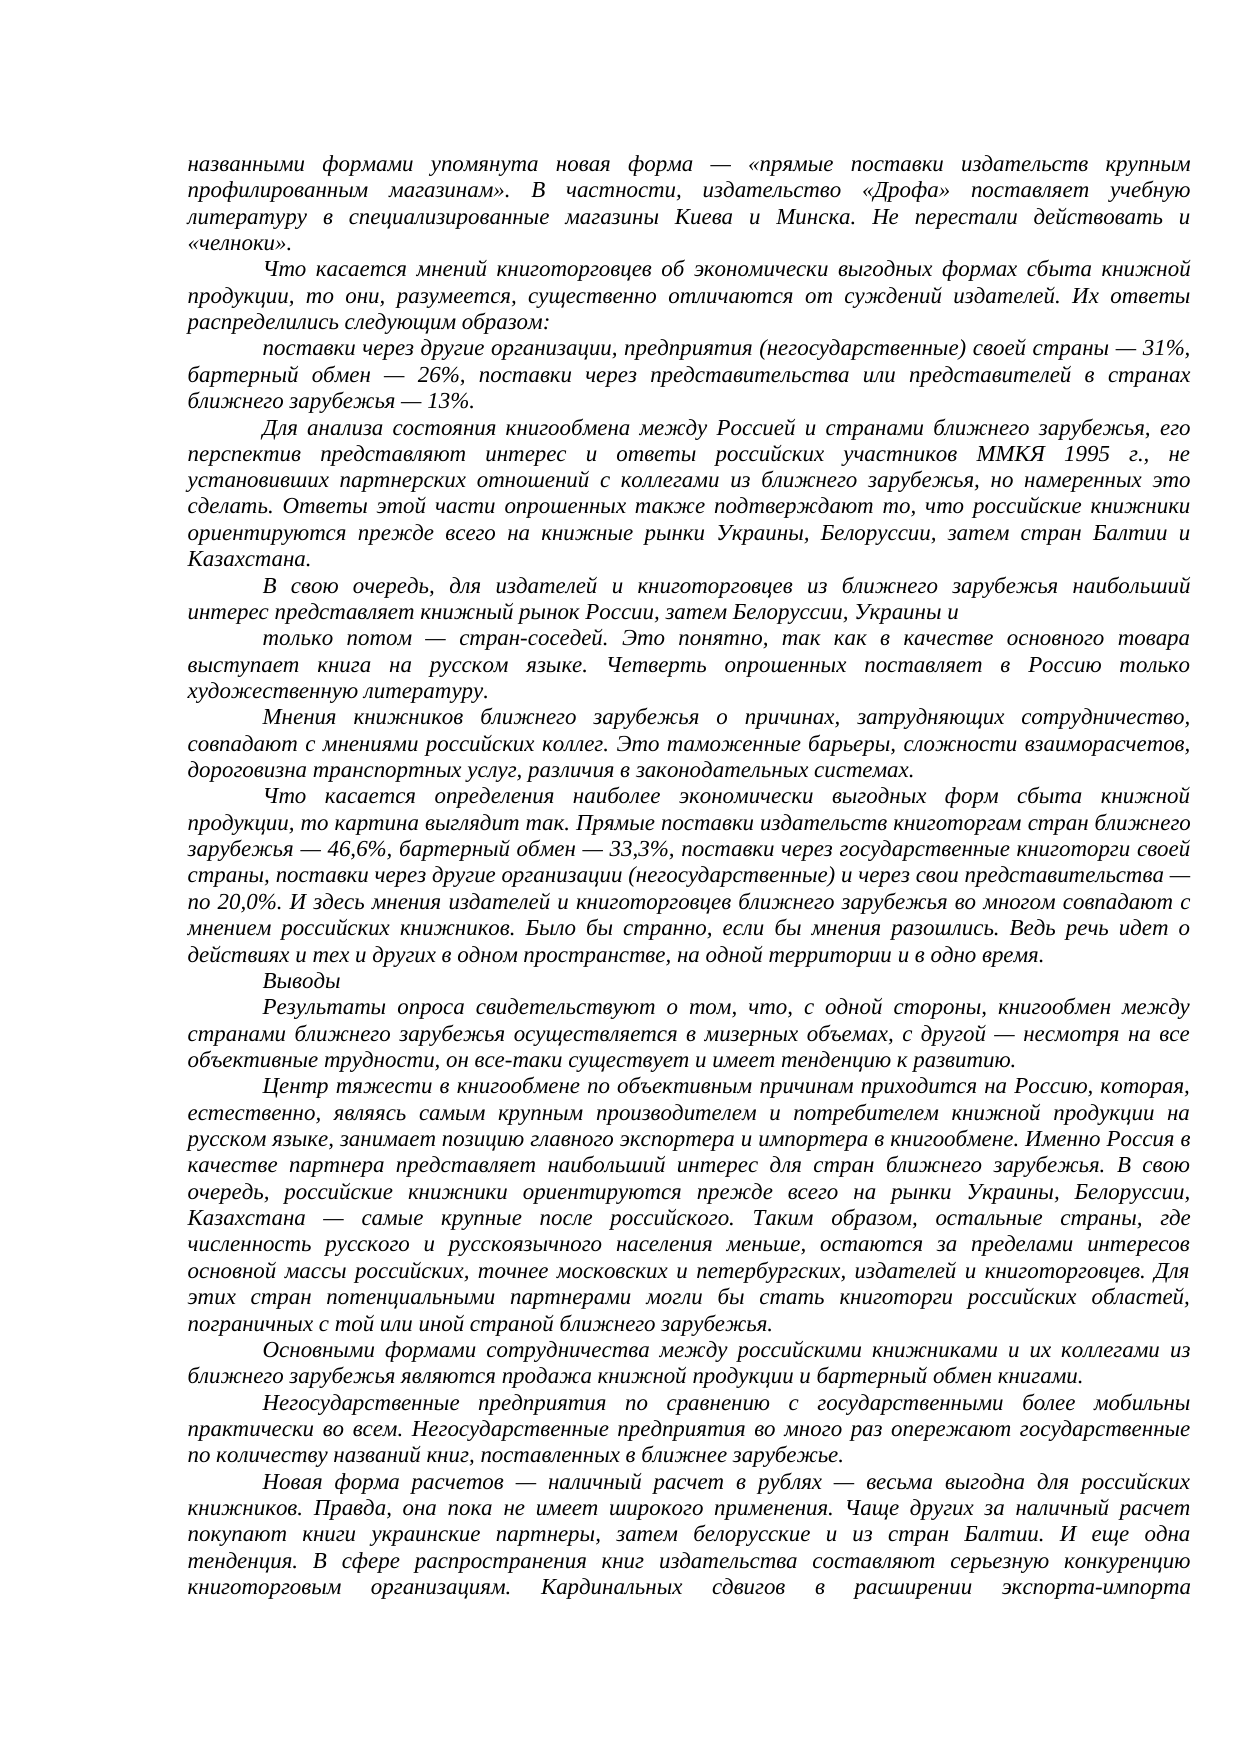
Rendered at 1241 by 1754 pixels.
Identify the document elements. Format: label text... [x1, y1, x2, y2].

text Основными формами сотрудничества между российскими книжниками и их коллегами из ближнего зарубежья являются продажа книжной продукции и бартерный обмен книгами. [187, 1336, 1192, 1389]
text Результаты опроса свидетельствуют о том, что, с одной стороны, книгообмен между странами ближнего зарубежья осуществляется в мизерных объемах, с другой — несмотря на все объективные трудности, он все-таки существует и имеет тенденцию к развитию. [187, 993, 1192, 1072]
text Центр тяжести в книгообмене по объективным причинам приходится на Россию, которая, естественно, являясь самым крупным производителем и потребителем книжной продукции на русском языке, занимает позицию главного экспортера и импортера в книгообмене. Именно Россия в качестве партнера представляет наибольший интерес для стран ближнего зарубежья. В свою очередь, российские книжники ориентируются прежде всего на рынки Украины, Белоруссии, Казахстана — самые крупные после российского. Таким образом, остальные страны, где численность русского и русскоязычного населения меньше, остаются за пределами интересов основной массы российских, точнее московских и петербургских, издателей и книготорговцев. Для этих стран потенциальными партнерами могли бы стать книготорги российских областей, пограничных с той или иной страной ближнего зарубежья. [187, 1072, 1192, 1336]
text Мнения книжников ближнего зарубежья о причинах, затрудняющих сотрудничество, совпадают с мнениями российских коллег. Это таможенные барьеры, сложности взаиморасчетов, дороговизна транспортных услуг, различия в законодательных системах. [187, 703, 1192, 782]
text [187, 150, 1192, 255]
text Для анализа состояния книгообмена между Россией и странами ближнего зарубежья, его перспектив представляют интерес и ответы российских участников ММКЯ 1995 г., не установивших партнерских отношений с коллегами из ближнего зарубежья, но намеренных это сделать. Ответы этой части опрошенных также подтверждают то, что российские книжники ориентируются прежде всего на книжные рынки Украины, Белоруссии, затем стран Балтии и Казахстана. [187, 413, 1192, 572]
text Что касается мнений книготорговцев об экономически выгодных формах сбыта книжной продукции, то они, разумеется, существенно отличаются от суждений издателей. Их ответы распределились следующим образом: [187, 255, 1192, 334]
text только потом — стран-соседей. Это понятно, так как в качестве основного товара выступает книга на русском языке. Четверть опрошенных поставляет в Россию только художественную литературу. [187, 624, 1192, 703]
text Что касается определения наиболее экономически выгодных форм сбыта книжной продукции, то картина выглядит так. Прямые поставки издательств книготоргам стран ближнего зарубежья — 46,6%, бартерный обмен — 33,3%, поставки через государственные книготорги своей страны, поставки через другие организации (негосударственные) и через свои представительства — по 20,0%. И здесь мнения издателей и книготорговцев ближнего зарубежья во многом совпадают с мнением российских книжников. Было бы странно, если бы мнения разошлись. Ведь речь идет о действиях и тех и других в одном пространстве, на одной территории и в одно время. [187, 782, 1192, 967]
text Выводы [187, 967, 1192, 993]
text поставки через другие организации, предприятия (негосударственные) своей страны — 31%, бартерный обмен — 26%, поставки через представительства или представителей в странах ближнего зарубежья — 13%. [187, 334, 1192, 413]
text В свою очередь, для издателей и книготорговцев из ближнего зарубежья наибольший интерес представляет книжный рынок России, затем Белоруссии, Украины и [187, 572, 1192, 624]
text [187, 1468, 1192, 1599]
text Негосударственные предприятия по сравнению с государственными более мобильны практически во всем. Негосударственные предприятия во много раз опережают государственные по количеству названий книг, поставленных в ближнее зарубежье. [187, 1389, 1192, 1468]
